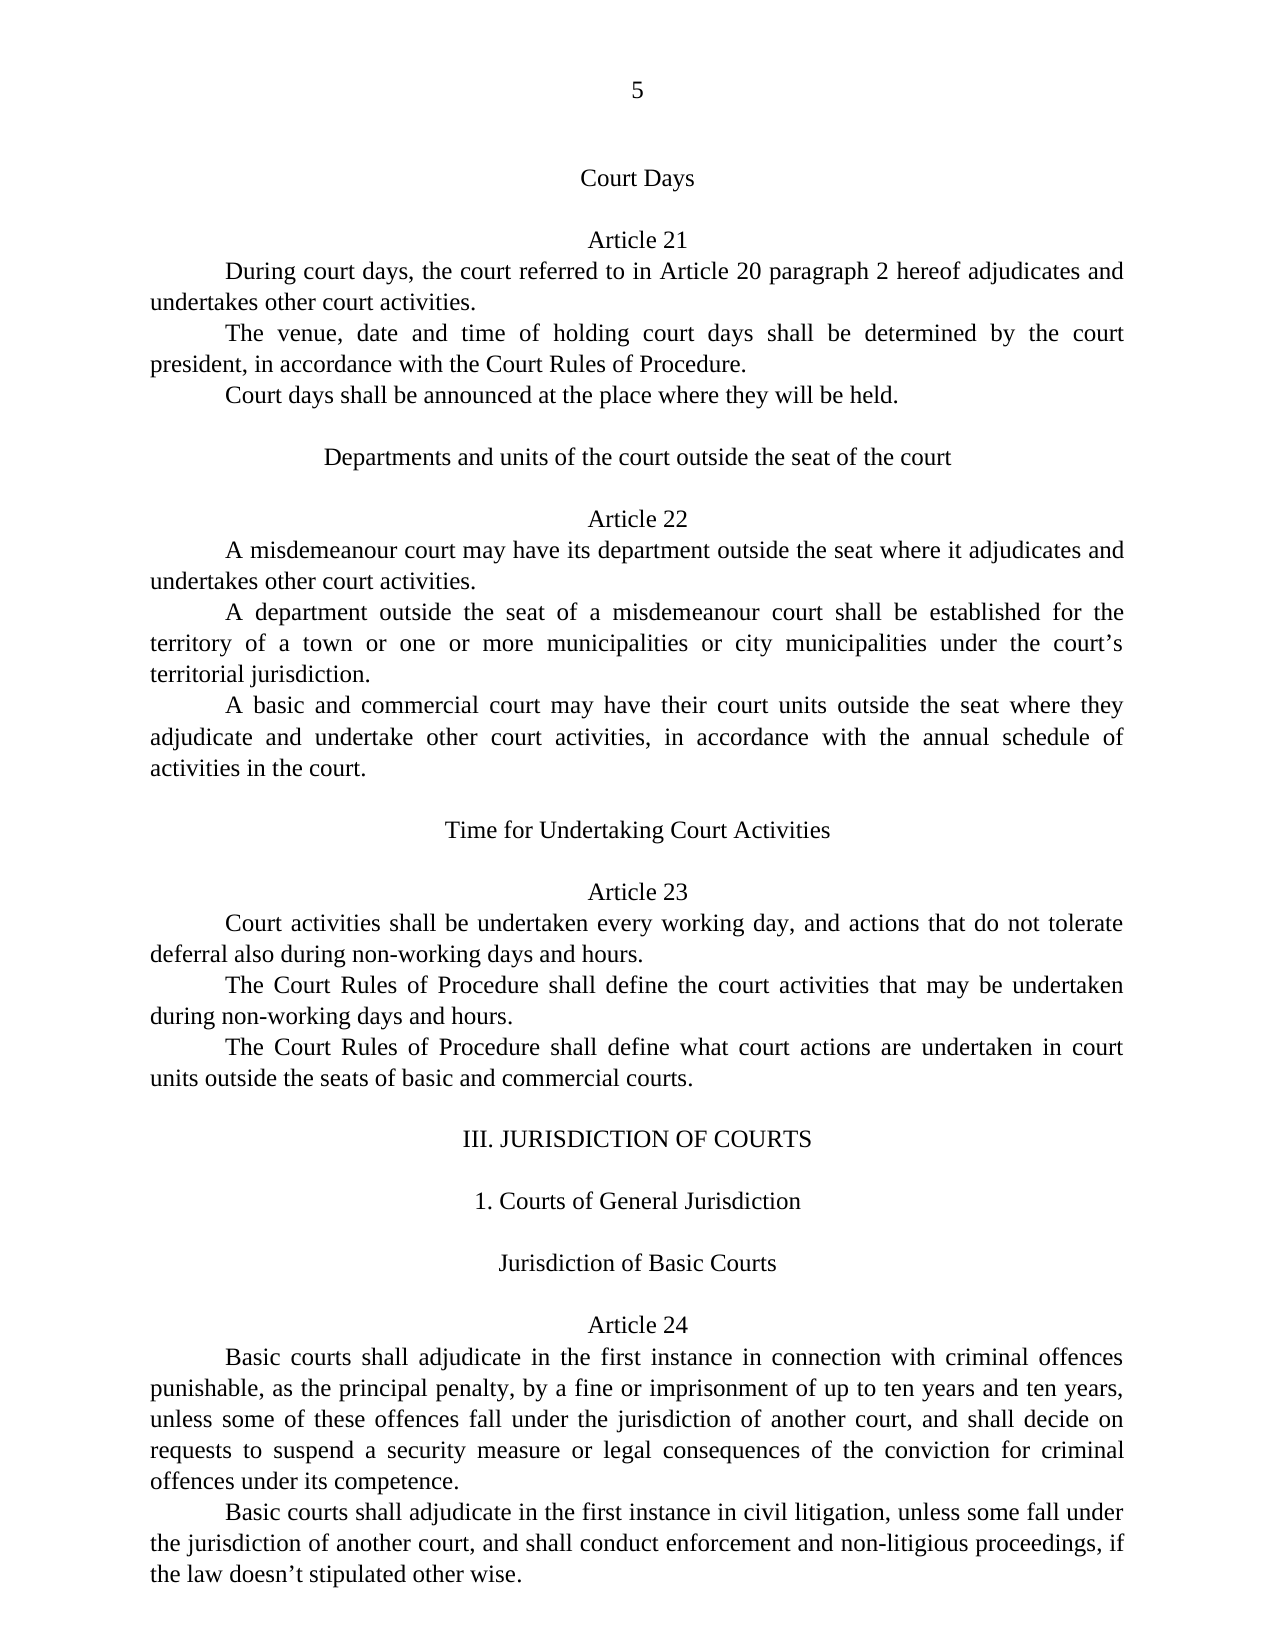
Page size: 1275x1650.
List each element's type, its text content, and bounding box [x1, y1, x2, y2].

text Court days shall be announced at the place where they will be held. [150, 380, 1125, 409]
text A misdemeanour court may have its department outside the seat where it adjudicates and undertakes other court activities. [150, 535, 1125, 595]
text A basic and commercial court may have their court units outside the seat where they adjudicate and undertake other court activities, in accordance with the annual schedule of activities in the court. [150, 691, 1125, 781]
text A department outside the seat of a misdemeanour court shall be established for the territory of a town or one or more municipalities or city municipalities under the court’s territorial jurisdiction. [150, 597, 1125, 688]
text Jurisdiction of Basic Courts [150, 1248, 1125, 1277]
text Departments and units of the court outside the seat of the court [150, 442, 1125, 471]
text Basic courts shall adjudicate in the first instance in civil litigation, unless some fall under the jurisdiction of another court, and shall conduct enforcement and non-litigious proceedings, if the law doesn’t stipulated other wise. [150, 1497, 1125, 1588]
text The Court Rules of Procedure shall define the court activities that may be undertaken during non-working days and hours. [150, 970, 1125, 1030]
text Article 24 [150, 1311, 1125, 1339]
text The venue, date and time of holding court days shall be determined by the court president, in accordance with the Court Rules of Procedure. [150, 318, 1125, 378]
text Basic courts shall adjudicate in the first instance in connection with criminal offences punishable, as the principal penalty, by a fine or imprisonment of up to ten years and ten years, unless some of these offences fall under the jurisdiction of another court, and shall decide on requests to suspend a security measure or legal consequences of the conviction for criminal offences under its competence. [150, 1342, 1125, 1494]
text Time for Undertaking Court Activities [150, 815, 1125, 843]
text Article 23 [150, 877, 1125, 906]
text Article 22 [150, 504, 1125, 533]
text Court Days [150, 163, 1125, 192]
text The Court Rules of Procedure shall define what court actions are undertaken in court units outside the seats of basic and commercial courts. [150, 1032, 1125, 1092]
text During court days, the court referred to in Article 20 paragraph 2 hereof adjudicates and undertakes other court activities. [150, 256, 1125, 316]
text 1. Courts of General Jurisdiction [150, 1186, 1125, 1215]
text Article 21 [150, 225, 1125, 254]
text III. JURISDICTION OF COURTS [150, 1124, 1125, 1153]
text Court activities shall be undertaken every working day, and actions that do not tolerate deferral also during non-working days and hours. [150, 908, 1125, 968]
